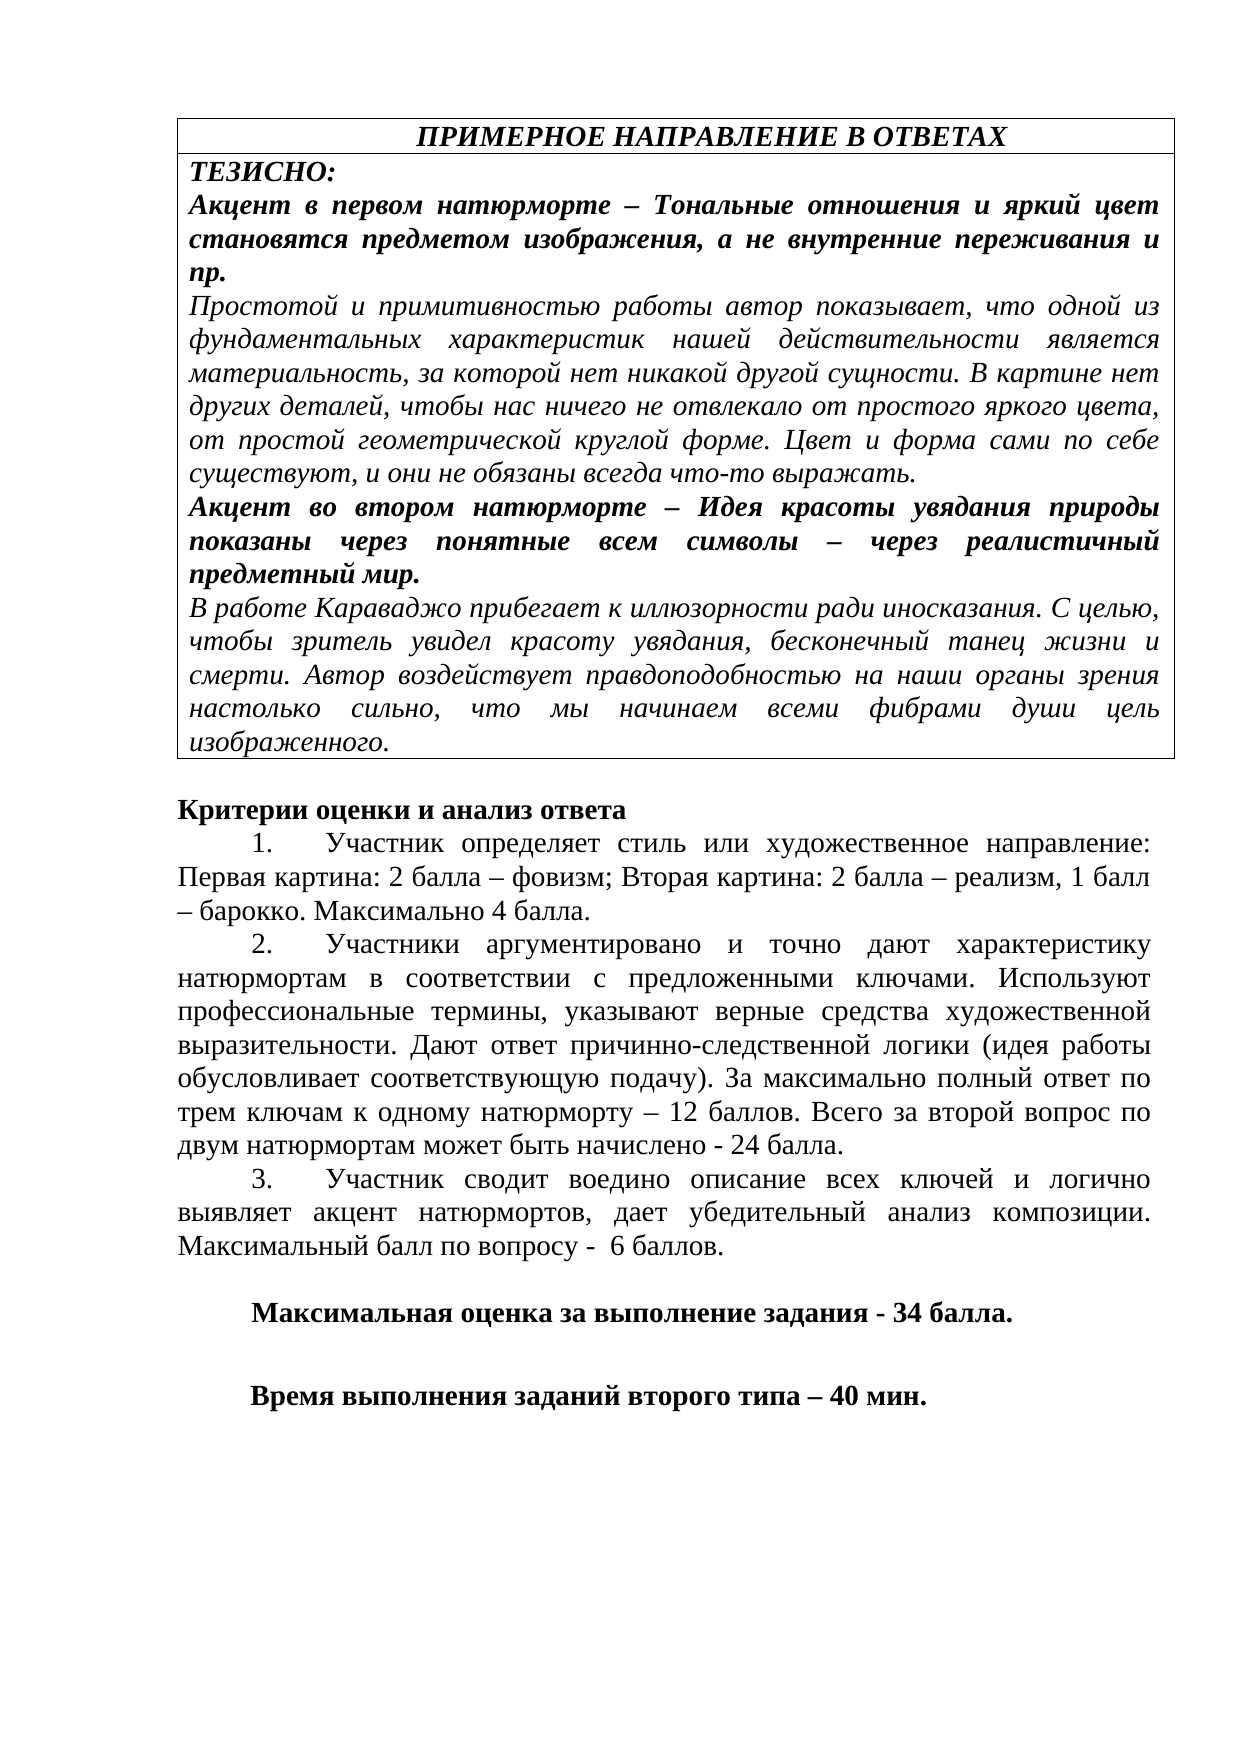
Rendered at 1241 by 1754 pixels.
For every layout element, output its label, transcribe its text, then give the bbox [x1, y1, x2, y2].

table_cell ПРИМЕРНОЕ НАПРАВЛЕНИЕ В ОТВЕТАХ [178, 119, 1174, 153]
table_cell ТЕЗИСНО: Акцент в первом натюрморте – Тональные отношения и яркий цвет становятся предметом изображения, а не внутренние переживания и пр. Простотой и примитивностью работы автор показывает, что одной из фундаментальных характеристик нашей действительности является материальность, за которой нет никакой другой сущности. В картине нет других деталей, чтобы нас ничего не отвлекало от простого яркого цвета, от простой геометрической круглой форме. Цвет и форма сами по себе существуют, и они не обязаны всегда что-то выражать. Акцент во втором натюрморте – Идея красоты увядания природы показаны через понятные всем символы – через реалистичный предметный мир. В работе Караваджо прибегает к иллюзорности ради иносказания. С целью, чтобы зритель увидел красоту увядания, бесконечный танец жизни и смерти. Автор воздействует правдоподобностью на наши органы зрения настолько сильно, что мы начинаем всеми фибрами души цель изображенного. [178, 154, 1174, 757]
text Максимальная оценка за выполнение задания - 34 балла. [177, 1295, 1152, 1329]
list Участник сводит воедино описание всех ключей и логично выявляет акцент натюрмортов, дает убедительный анализ композиции. Максимальный балл по вопросу - 6 баллов. [177, 1161, 1152, 1262]
list Участник определяет стиль или художественное направление: Первая картина: 2 балла – фовизм; Вторая картина: 2 балла – реализм, 1 балл – барокко. Максимально 4 балла. [177, 826, 1152, 926]
text Время выполнения заданий второго типа – 40 мин. [177, 1378, 1152, 1411]
list Участники аргументировано и точно дают характеристику натюрмортам в соответствии с предложенными ключами. Используют профессиональные термины, указывают верные средства художественной выразительности. Дают ответ причинно-следственной логики (идея работы обусловливает соответствующую подачу). За максимально полный ответ по трем ключам к одному натюрморту – 12 баллов. Всего за второй вопрос по двум натюрмортам может быть начислено - 24 балла. [177, 926, 1152, 1161]
text Критерии оценки и анализ ответа [177, 792, 1152, 826]
